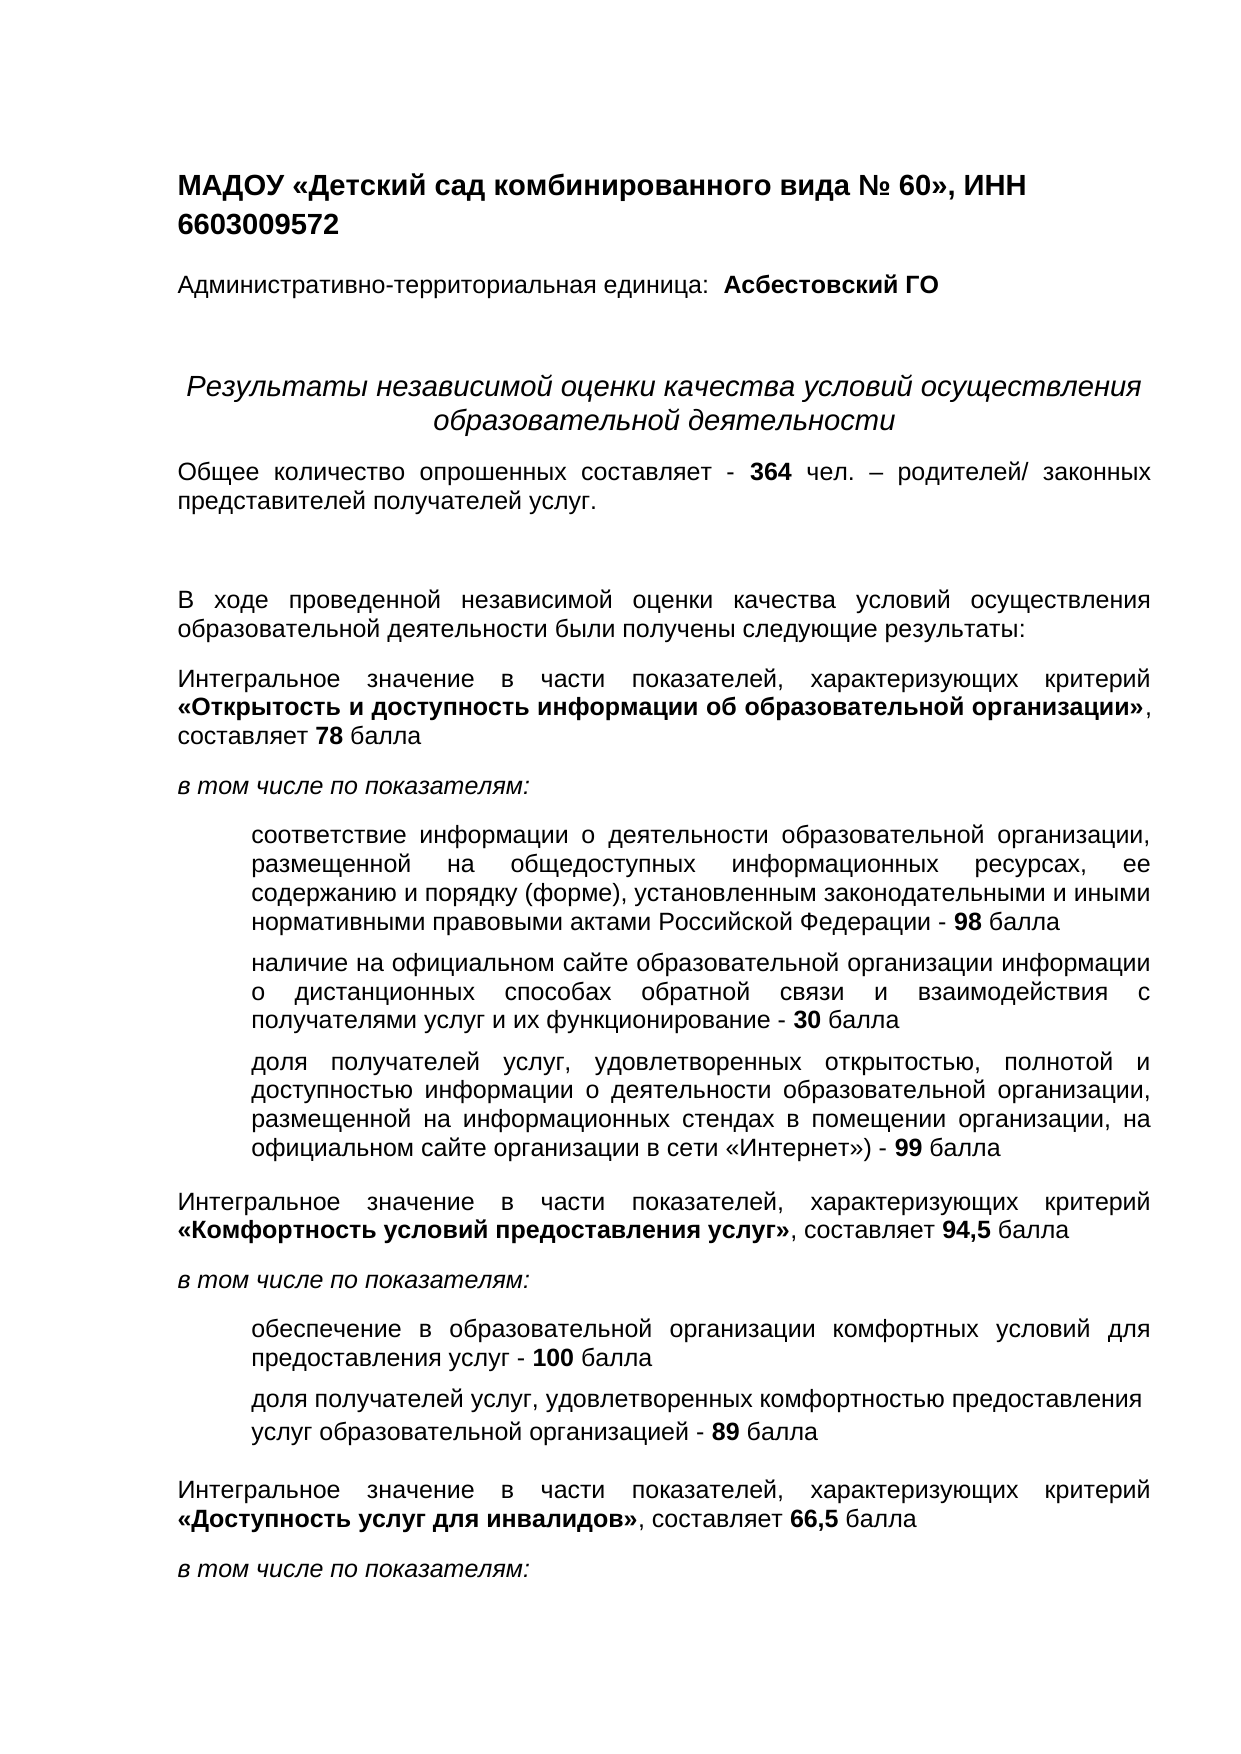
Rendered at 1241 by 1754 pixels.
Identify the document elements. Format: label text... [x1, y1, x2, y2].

text наличие на официальном сайте образовательной организации информации о дистанционных способах обратной связи и взаимодействия с получателями услуг и их функционирование - 30 балла [251, 948, 1152, 1034]
text Интегральное значение в части показателей, характеризующих критерий «Комфортность условий предоставления услуг», составляет 94,5 балла [177, 1186, 1152, 1244]
subtitle МАДОУ «Детский сад комбинированного вида № 60», ИНН 6603009572 [177, 168, 1152, 240]
text Административно-территориальная единица: Асбестовский ГО [177, 270, 1152, 299]
text доля получателей услуг, удовлетворенных комфортностью предоставления услуг образовательной организацией - 89 балла [251, 1384, 1152, 1446]
text Общее количество опрошенных составляет - 364 чел. – родителей/ законных представителей получателей услуг. [177, 457, 1152, 515]
text Интегральное значение в части показателей, характеризующих критерий «Открытость и доступность информации об образовательной организации», составляет 78 балла [177, 663, 1152, 750]
text Интегральное значение в части показателей, характеризующих критерий «Доступность услуг для инвалидов», составляет 66,5 балла [177, 1475, 1152, 1533]
text В ходе проведенной независимой оценки качества условий осуществления образовательной деятельности были получены следующие результаты: [177, 585, 1152, 643]
text в том числе по показателям: [177, 1554, 1152, 1582]
text обеспечение в образовательной организации комфортных условий для предоставления услуг - 100 балла [251, 1314, 1152, 1372]
text в том числе по показателям: [177, 771, 1152, 799]
text в том числе по показателям: [177, 1265, 1152, 1293]
text доля получателей услуг, удовлетворенных открытостью, полнотой и доступностью информации о деятельности образовательной организации, размещенной на информационных стендах в помещении организации, на официальном сайте организации в сети «Интернет») - 99 балла [251, 1046, 1152, 1161]
text соответствие информации о деятельности образовательной организации, размещенной на общедоступных информационных ресурсах, ее содержанию и порядку (форме), установленным законодательными и иными нормативными правовыми актами Российской Федерации - 98 балла [251, 820, 1152, 935]
text Результаты независимой оценки качества условий осуществления образовательной деятельности [177, 369, 1152, 436]
